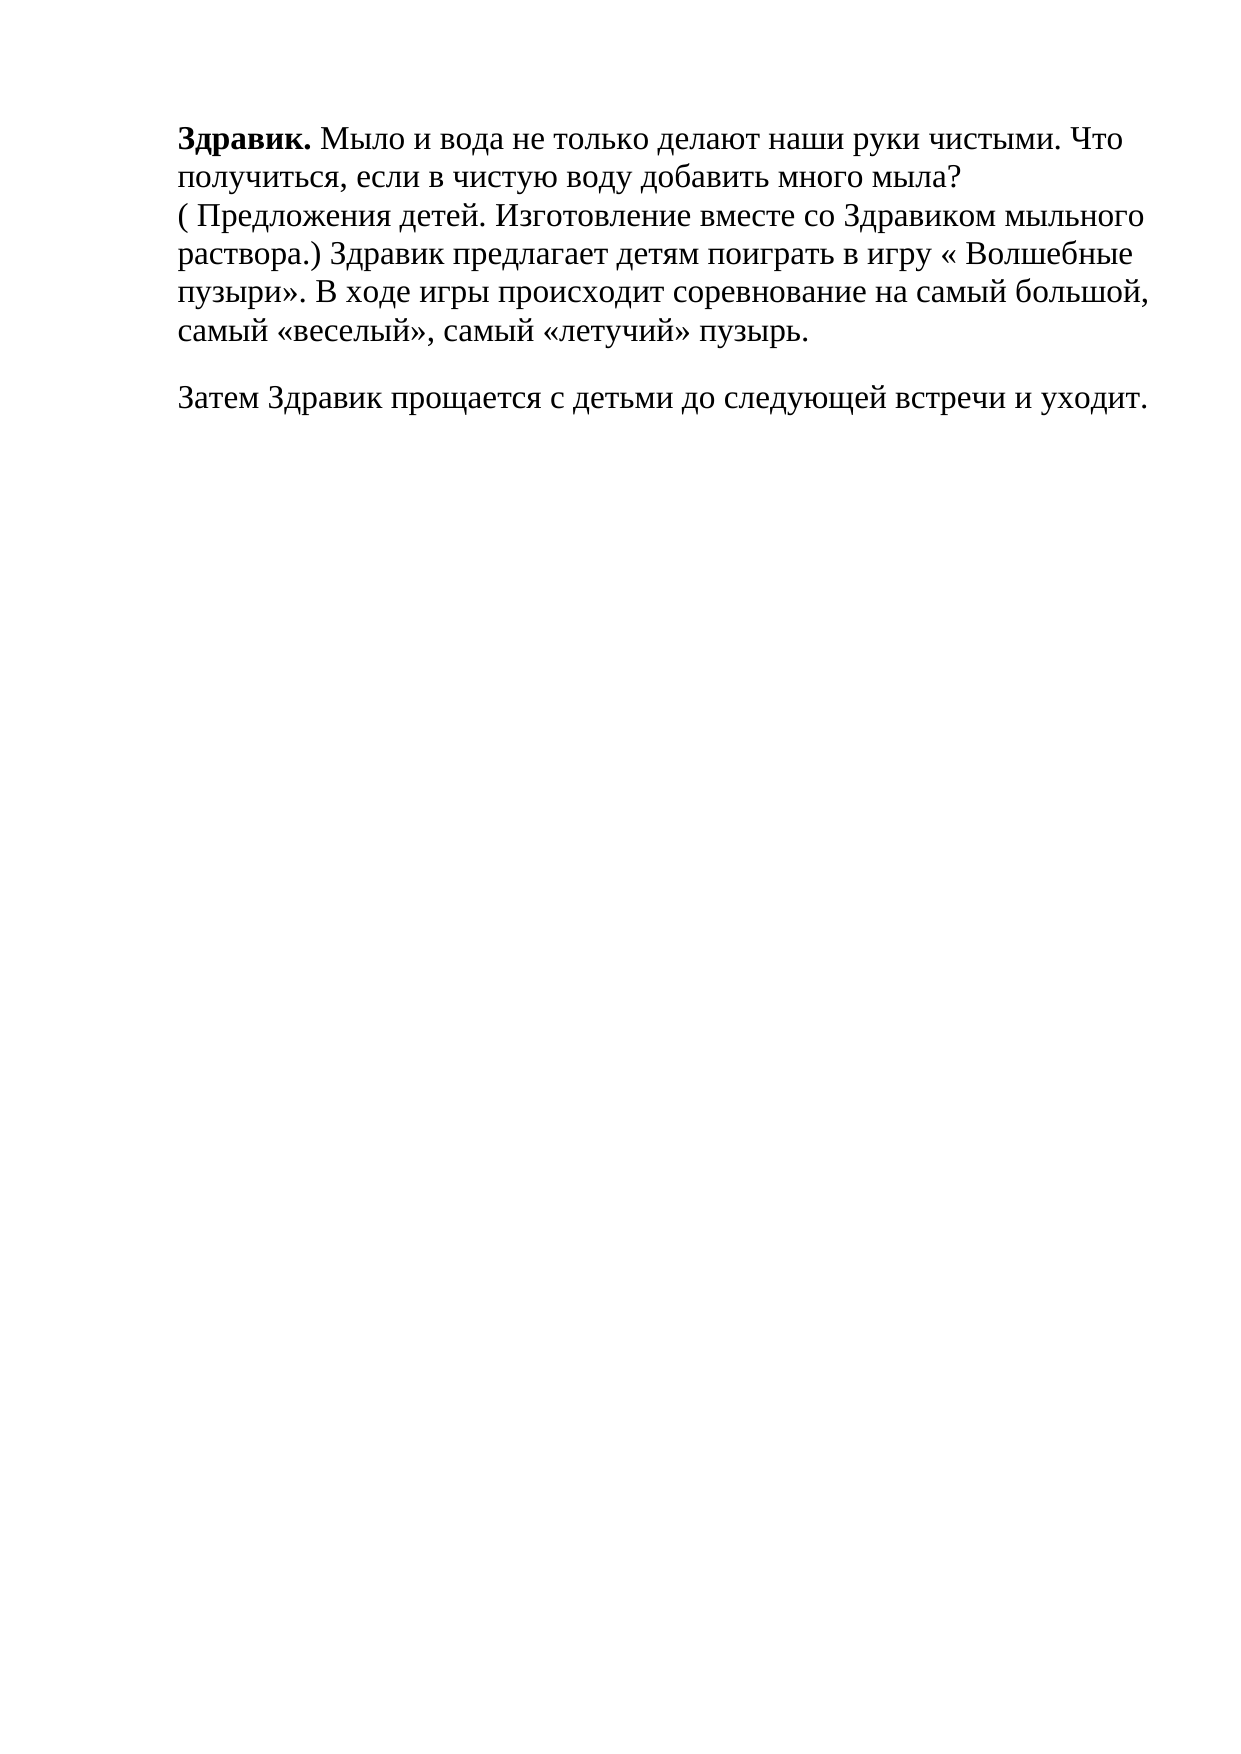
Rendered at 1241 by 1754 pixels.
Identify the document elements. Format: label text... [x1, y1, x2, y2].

text Здравик. Мыло и вода не только делают наши руки чистыми. Что получиться, если в чистую воду добавить много мыла? ( Предложения детей. Изготовление вместе со Здравиком мыльного раствора.) Здравик предлагает детям поиграть в игру « Волшебные пузыри». В ходе игры происходит соревнование на самый большой, самый «веселый», самый «летучий» пузырь. [177, 118, 1152, 348]
text Затем Здравик прощается с детьми до следующей встречи и уходит. [177, 377, 1152, 416]
